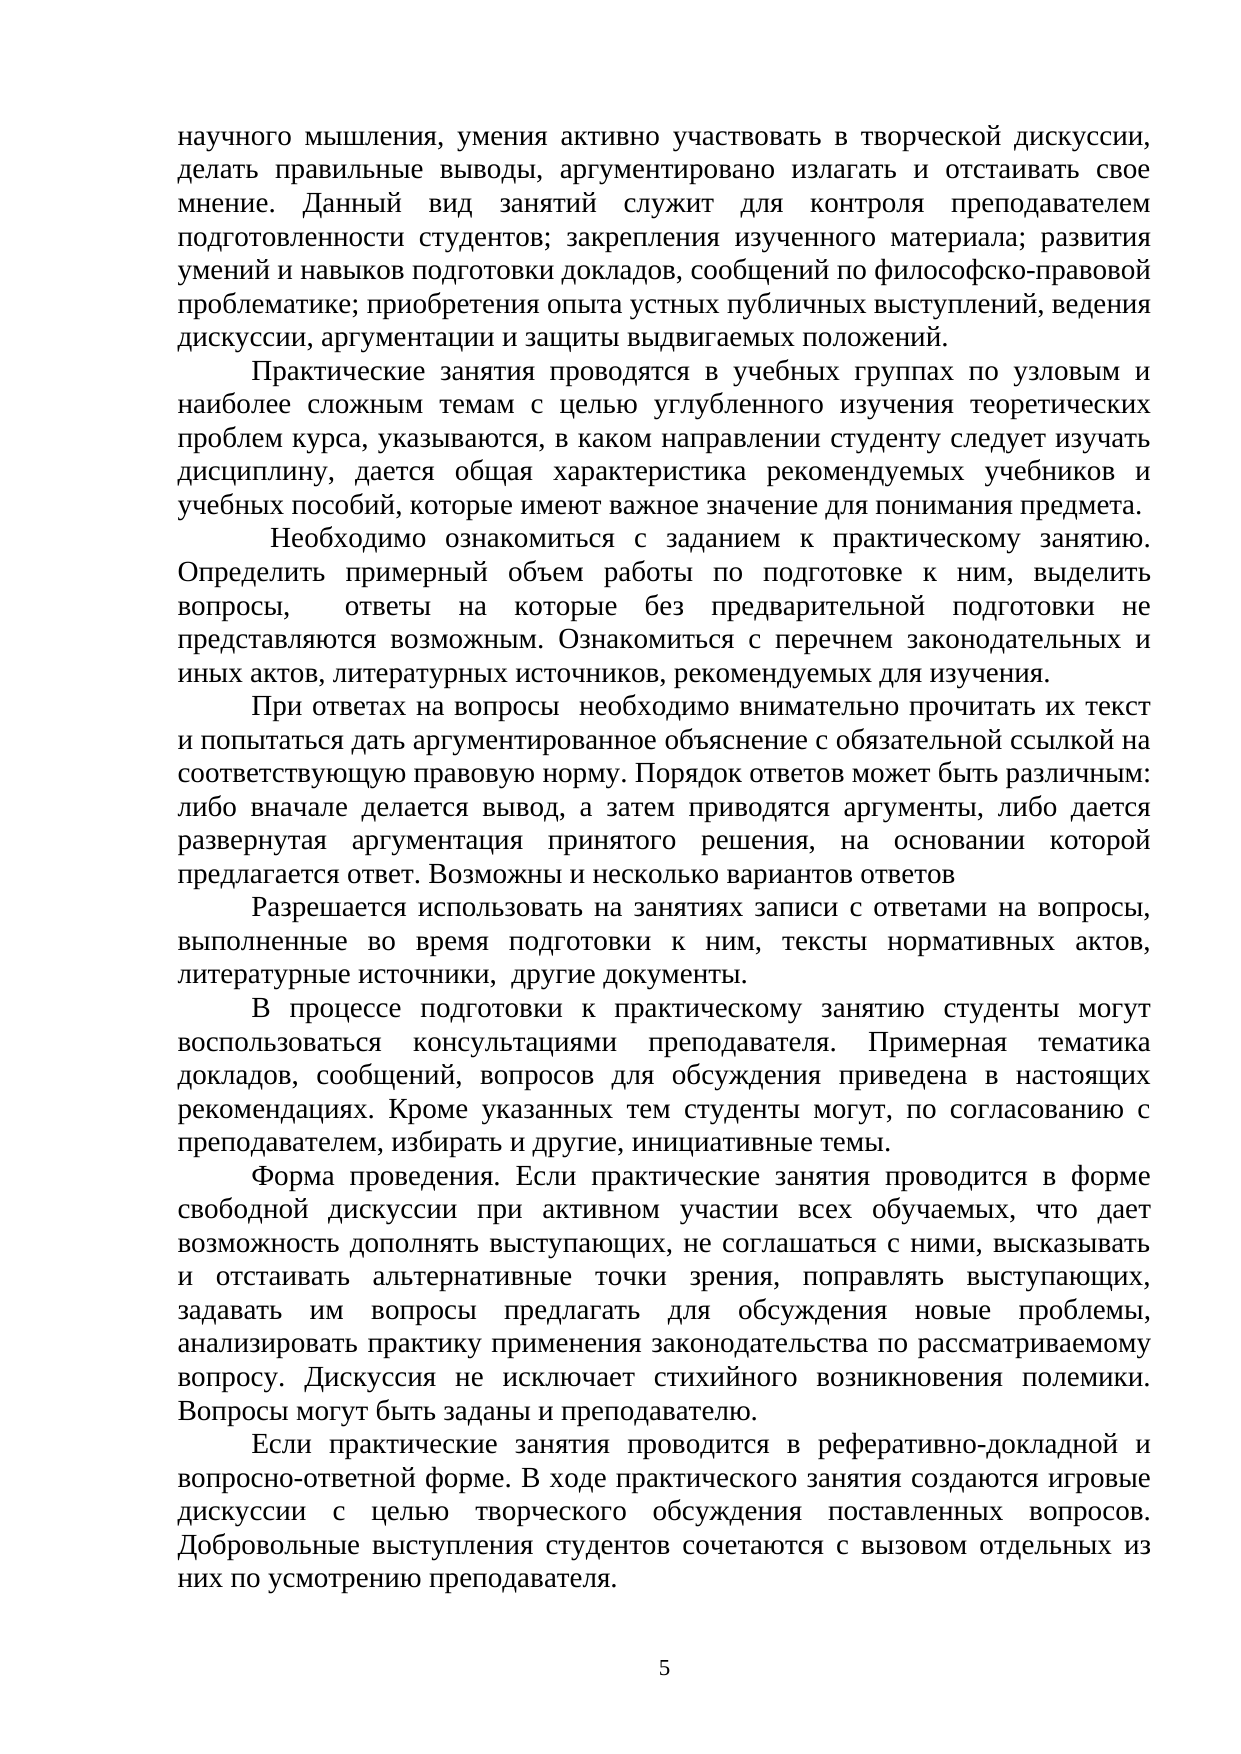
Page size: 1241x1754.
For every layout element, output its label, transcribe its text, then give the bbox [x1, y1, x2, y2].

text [177, 118, 1152, 353]
text Разрешается использовать на занятиях записи с ответами на вопросы, выполненные во время подготовки к ним, тексты нормативных актов, литературные источники, другие документы. [177, 889, 1152, 990]
text Необходимо ознакомиться с заданием к практическому занятию. Определить примерный объем работы по подготовке к ним, выделить вопросы, ответы на которые без предварительной подготовки не представляются возможным. Ознакомиться с перечнем законодательных и иных актов, литературных источников, рекомендуемых для изучения. [177, 521, 1152, 688]
text Форма проведения. Если практические занятия проводится в форме свободной дискуссии при активном участии всех обучаемых, что дает возможность дополнять выступающих, не соглашаться с ними, высказывать и отстаивать альтернативные точки зрения, поправлять выступающих, задавать им вопросы предлагать для обсуждения новые проблемы, анализировать практику применения законодательства по рассматриваемому вопросу. Дискуссия не исключает стихийного возникновения полемики. Вопросы могут быть заданы и преподавателю. [177, 1158, 1152, 1426]
text Практические занятия проводятся в учебных группах по узловым и наиболее сложным темам с целью углубленного изучения теоретических проблем курса, указываются, в каком направлении студенту следует изучать дисциплину, дается общая характеристика рекомендуемых учебников и учебных пособий, которые имеют важное значение для понимания предмета. [177, 353, 1152, 521]
text В процессе подготовки к практическому занятию студенты могут воспользоваться консультациями преподавателя. Примерная тематика докладов, сообщений, вопросов для обсуждения приведена в настоящих рекомендациях. Кроме указанных тем студенты могут, по согласованию с преподавателем, избирать и другие, инициативные темы. [177, 990, 1152, 1158]
text При ответах на вопросы необходимо внимательно прочитать их текст и попытаться дать аргументированное объяснение с обязательной ссылкой на соответствующую правовую норму. Порядок ответов может быть различным: либо вначале делается вывод, а затем приводятся аргументы, либо дается развернутая аргументация принятого решения, на основании которой предлагается ответ. Возможны и несколько вариантов ответов [177, 688, 1152, 889]
text Если практические занятия проводится в реферативно-докладной и вопросно-ответной форме. В ходе практического занятия создаются игровые дискуссии с целью творческого обсуждения поставленных вопросов. Добровольные выступления студентов сочетаются с вызовом отдельных из них по усмотрению преподавателя. [177, 1426, 1152, 1594]
